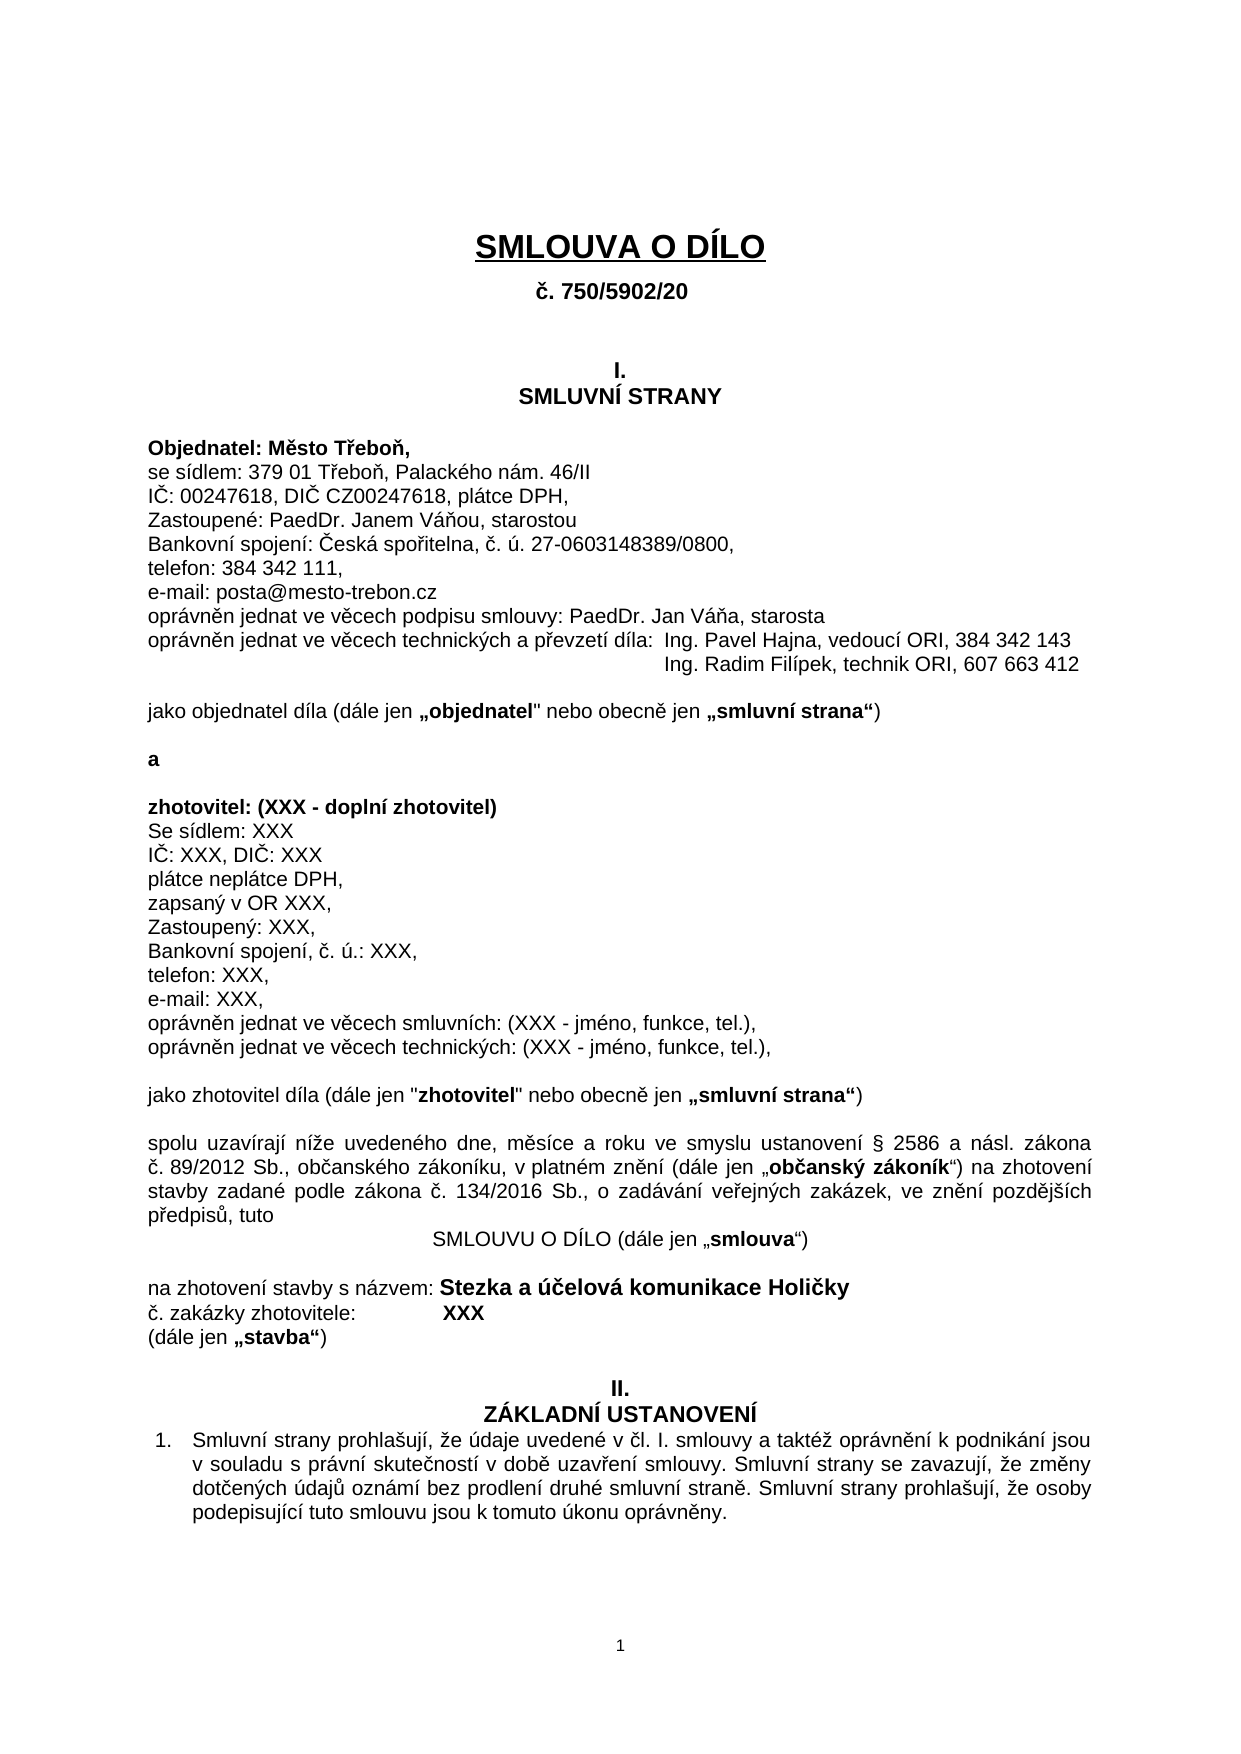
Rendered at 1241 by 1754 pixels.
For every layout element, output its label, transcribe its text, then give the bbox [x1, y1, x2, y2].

list Smluvní strany prohlašují, že údaje uvedené v čl. I. smlouvy a taktéž oprávnění k podnikání jsou v souladu s právní skutečností v době uzavření smlouvy. Smluvní strany se zavazují, že změny dotčených údajů oznámí bez prodlení druhé smluvní straně. Smluvní strany prohlašují, že osoby podepisující tuto smlouvu jsou k tomuto úkonu oprávněny. [154, 1428, 1093, 1523]
text jako objednatel díla (dále jen „objednatel" nebo obecně jen „smluvní strana“) [148, 699, 1093, 723]
text I. [148, 357, 1093, 383]
text oprávněn jednat ve věcech smluvních: (XXX - jméno, funkce, tel.), [148, 1011, 1093, 1035]
text oprávněn jednat ve věcech technických a převzetí díla: Ing. Pavel Hajna, vedoucí ORI, 384 342 143 [148, 627, 1093, 651]
text Se sídlem: XXX [148, 819, 1093, 843]
text Objednatel: Město Třeboň, [148, 436, 1093, 460]
text Bankovní spojení: Česká spořitelna, č. ú. 27-0603148389/0800, [148, 532, 1093, 556]
text Zastoupený: XXX, [148, 915, 1093, 939]
text zhotovitel: (XXX - doplní zhotovitel) [148, 795, 1093, 819]
text telefon: 384 342 111, [148, 556, 1093, 579]
text plátce neplátce DPH, [148, 867, 1093, 891]
text Zastoupené: PaedDr. Janem Váňou, starostou [148, 508, 1093, 532]
text spolu uzavírají níže uvedeného dne, měsíce a roku ve smyslu ustanovení § 2586 a násl. zákona č. 89/2012 Sb., občanského zákoníku, v platném znění (dále jen „občanský zákoník“) na zhotovení stavby zadané podle zákona č. 134/2016 Sb., o zadávání veřejných zakázek, ve znění pozdějších předpisů, tuto [148, 1131, 1093, 1226]
text zapsaný v OR XXX, [148, 891, 1093, 915]
text SMLUVNÍ STRANY [148, 383, 1093, 409]
text č. zakázky zhotovitele: XXX [148, 1301, 1093, 1324]
text oprávněn jednat ve věcech podpisu smlouvy: PaedDr. Jan Váňa, starosta [148, 603, 1093, 627]
text telefon: XXX, [148, 963, 1093, 987]
text SMLOUVA O DÍLO [148, 227, 1093, 265]
text IČ: XXX, DIČ: XXX [148, 843, 1093, 867]
text Bankovní spojení, č. ú.: XXX, [148, 939, 1093, 963]
text na zhotovení stavby s názvem: Stezka a účelová komunikace Holičky [148, 1274, 1093, 1301]
text e-mail: posta@mesto-trebon.cz [148, 579, 1093, 603]
text č. 750/5902/20 [442, 278, 1093, 304]
text a [148, 747, 1093, 771]
text e-mail: XXX, [148, 987, 1093, 1011]
text ZÁKLADNÍ USTANOVENÍ [148, 1401, 1093, 1428]
text SMLOUVU O DÍLO (dále jen „smlouva“) [148, 1226, 1093, 1250]
text Ing. Radim Filípek, technik ORI, 607 663 412 [148, 651, 1093, 675]
text IČ: 00247618, DIČ CZ00247618, plátce DPH, [148, 484, 1093, 508]
text se sídlem: 379 01 Třeboň, Palackého nám. 46/II [148, 460, 1093, 484]
text jako zhotovitel díla (dále jen "zhotovitel" nebo obecně jen „smluvní strana“) [148, 1083, 1093, 1107]
text oprávněn jednat ve věcech technických: (XXX - jméno, funkce, tel.), [148, 1035, 1093, 1059]
text (dále jen „stavba“) [148, 1324, 1093, 1348]
text II. [148, 1375, 1093, 1401]
